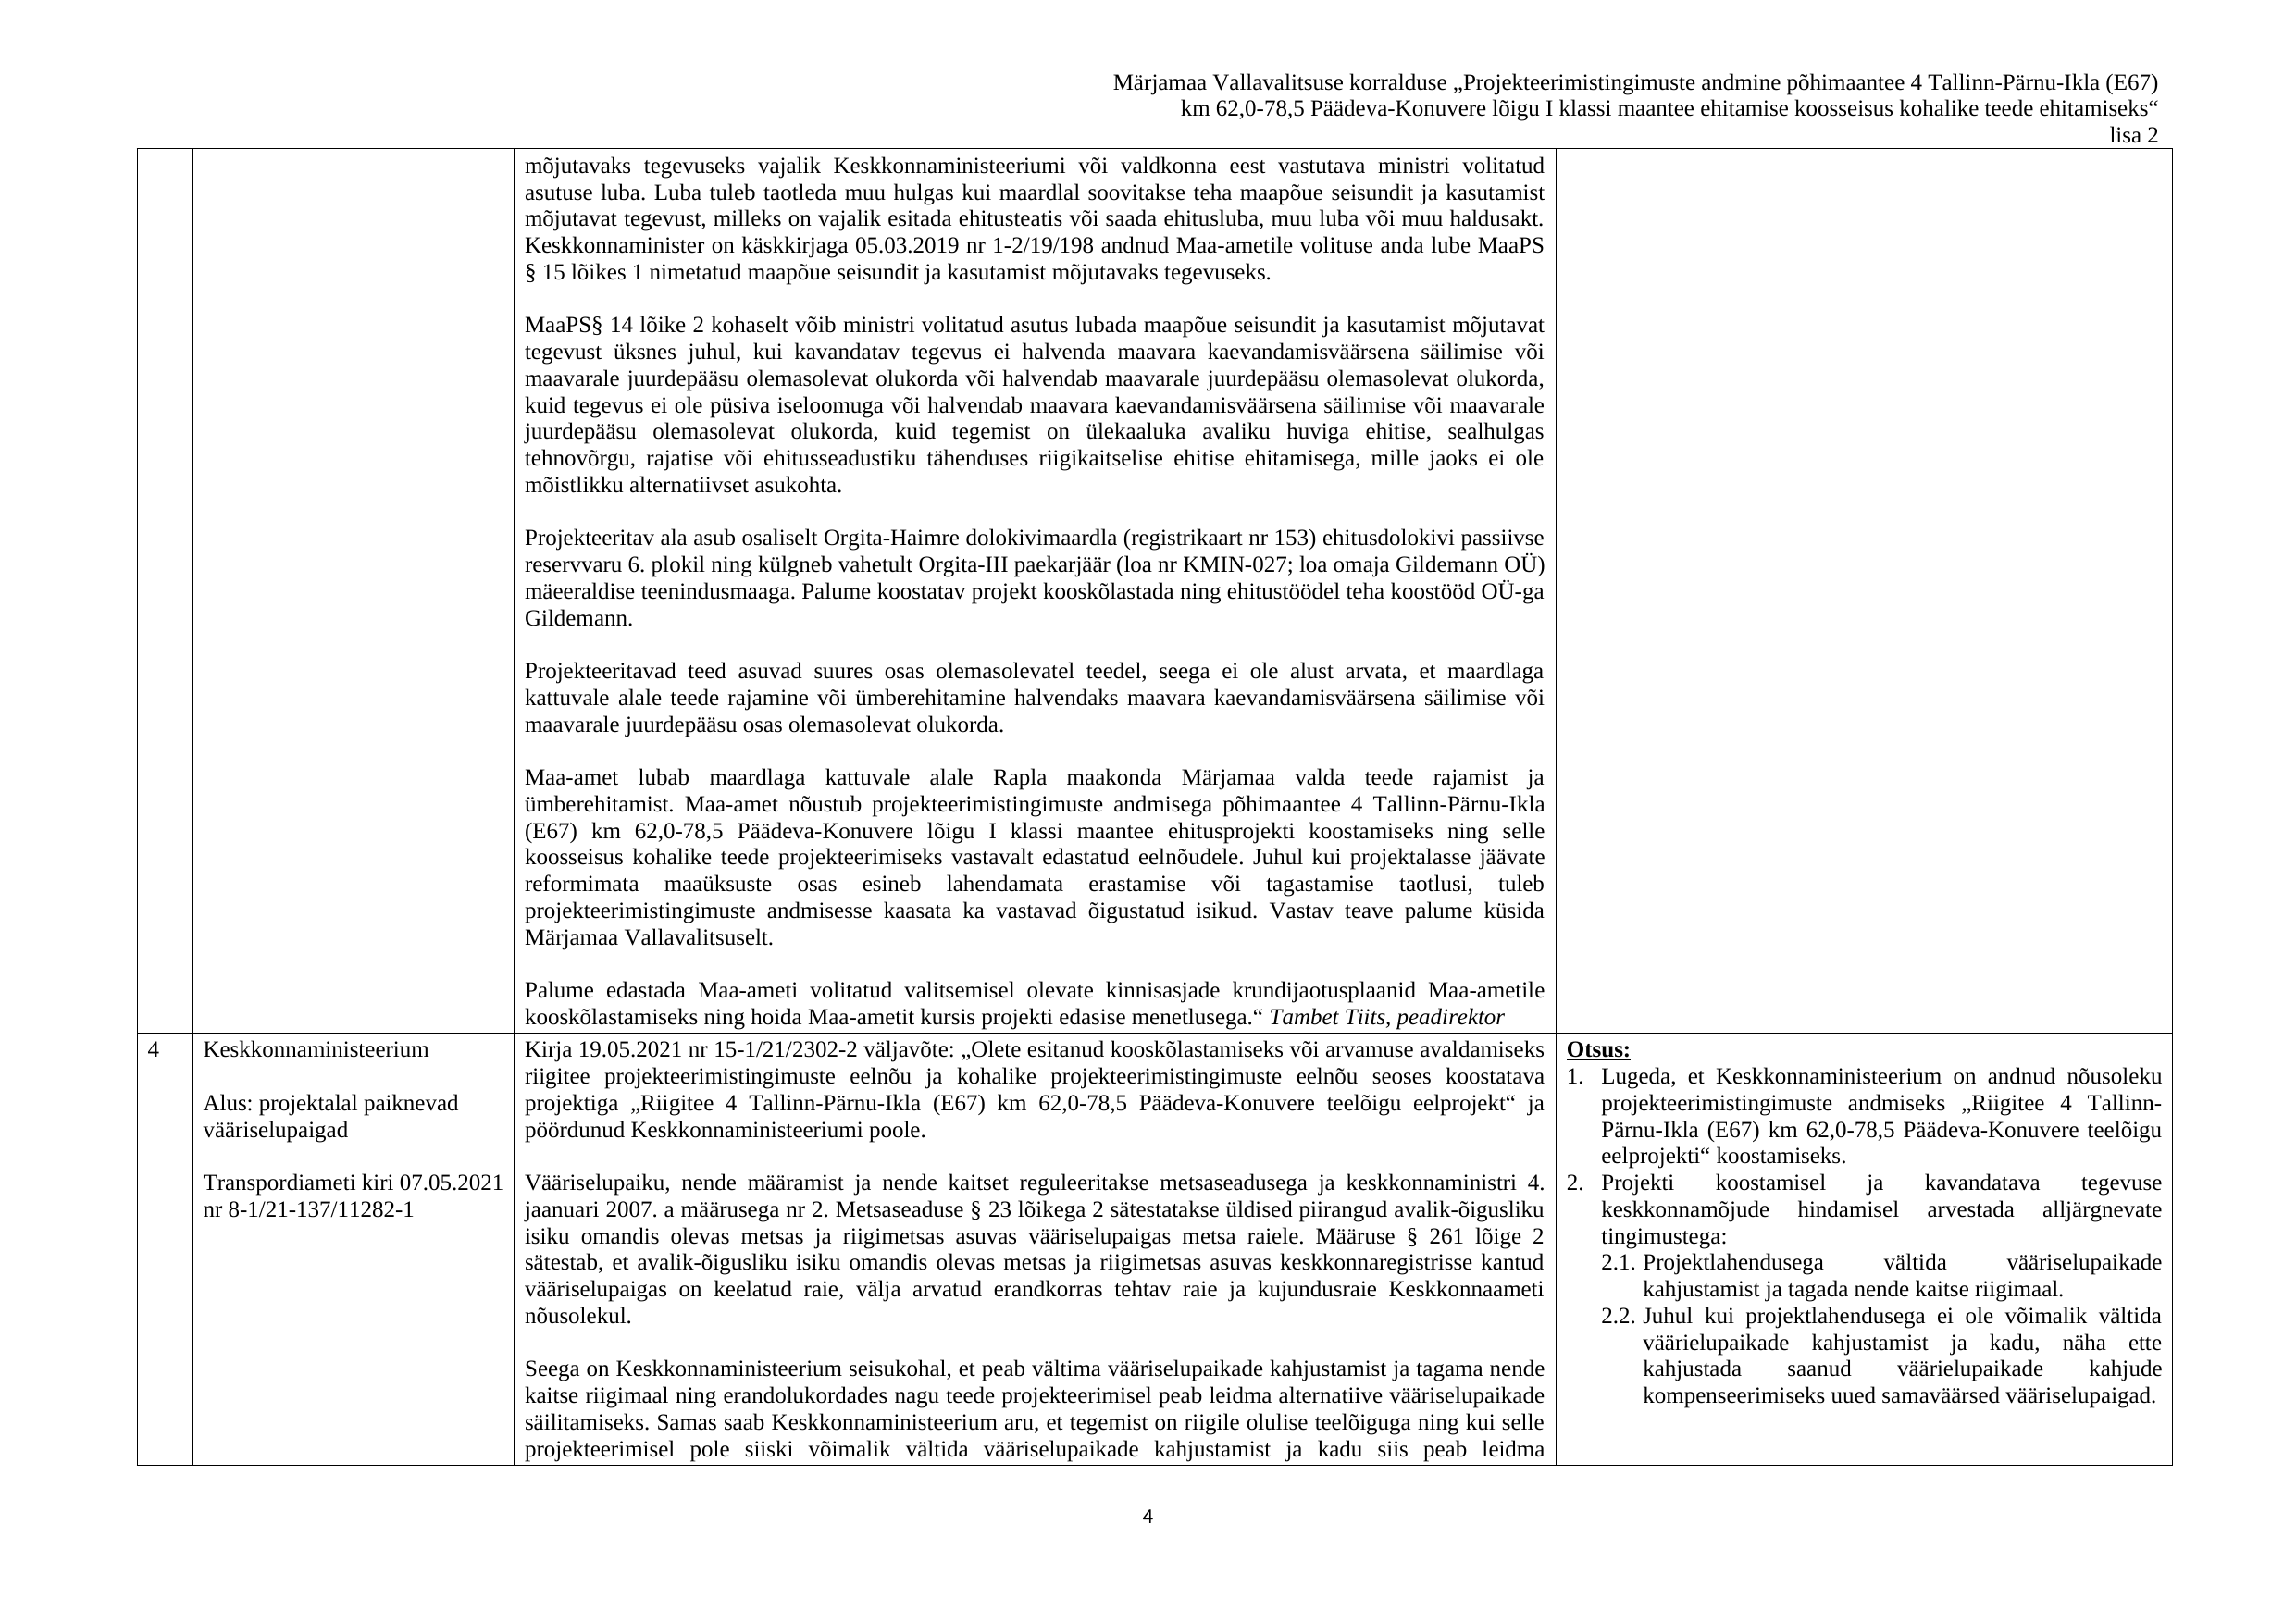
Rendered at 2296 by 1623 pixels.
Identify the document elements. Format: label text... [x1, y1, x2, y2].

table_cell 4 [138, 1034, 192, 1464]
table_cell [1557, 149, 2172, 1033]
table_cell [193, 1034, 514, 1464]
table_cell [193, 149, 514, 1033]
table_cell 3 [138, 149, 192, 1033]
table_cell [515, 1034, 1556, 1464]
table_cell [515, 149, 1556, 1033]
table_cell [1557, 1034, 2172, 1464]
